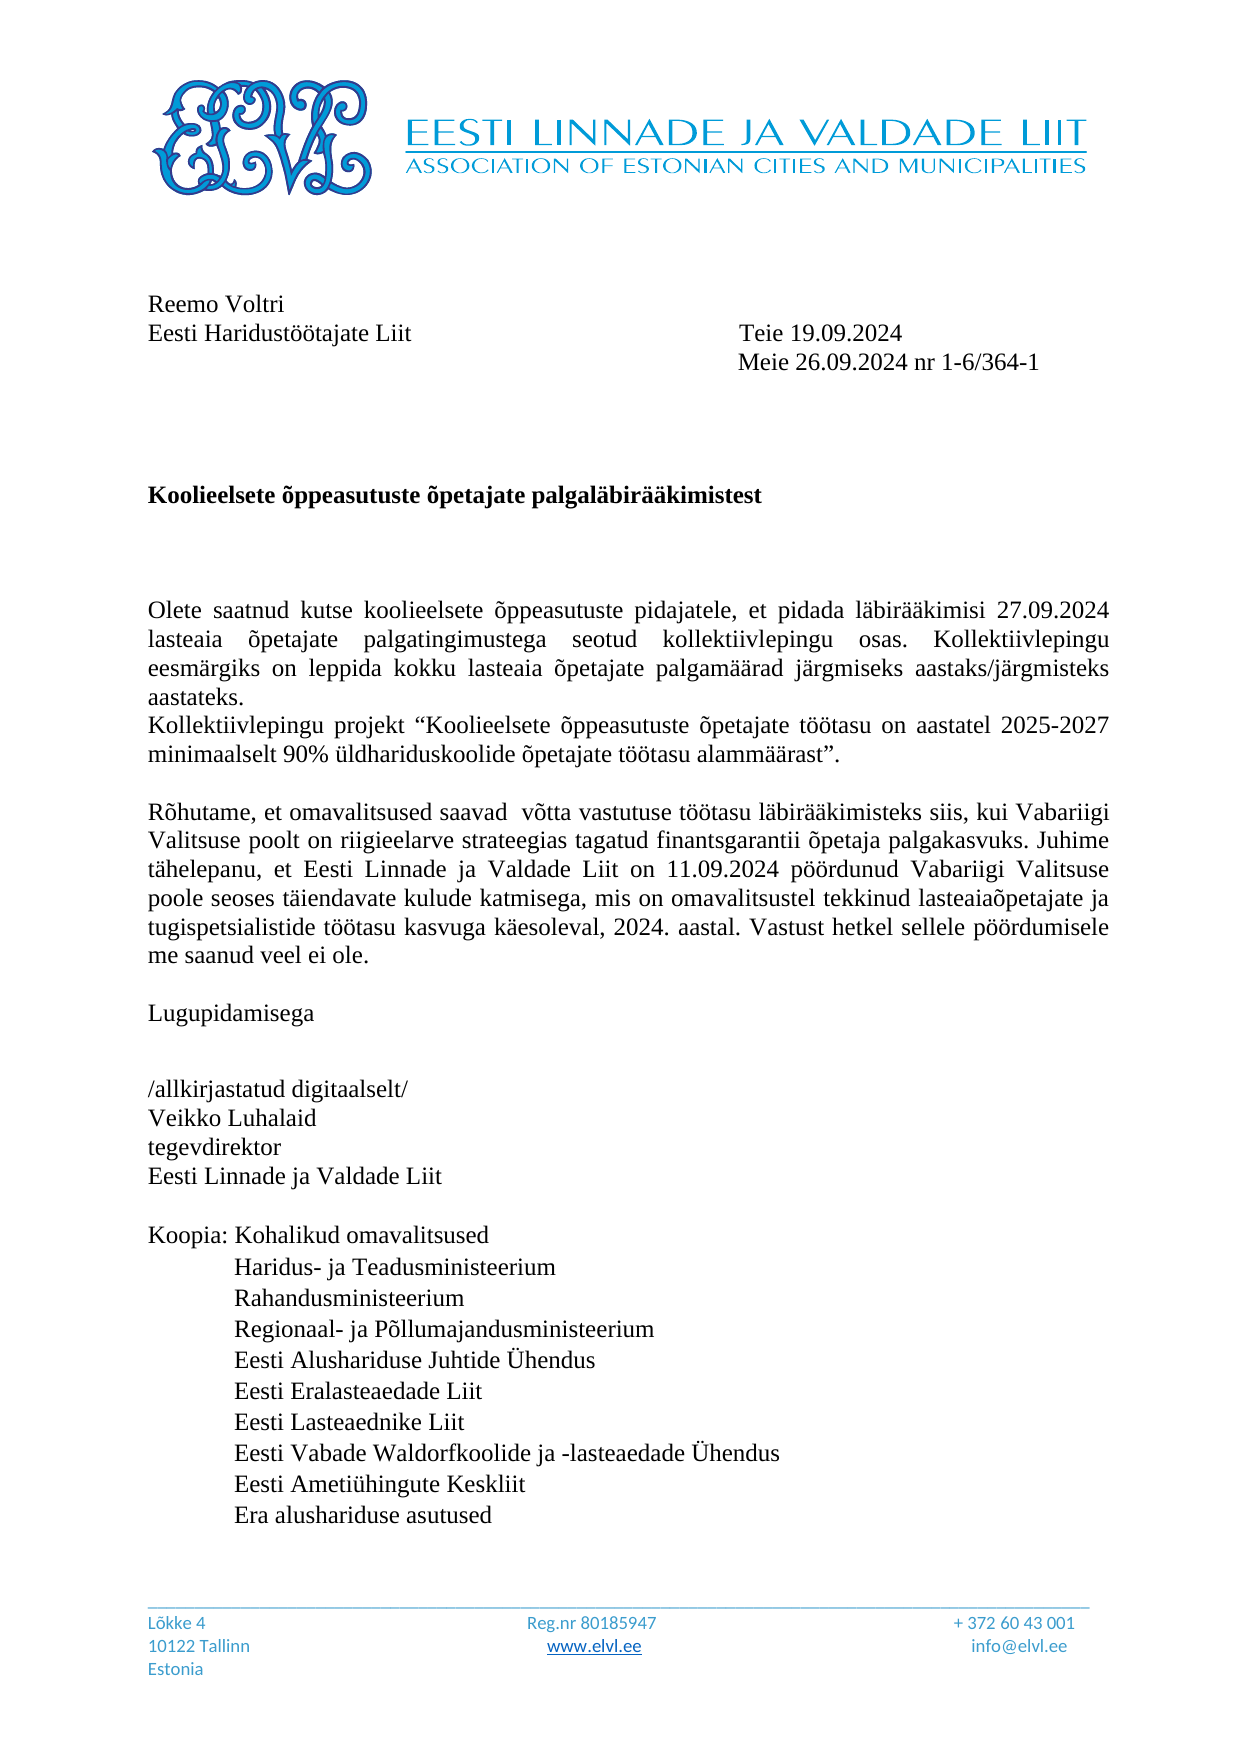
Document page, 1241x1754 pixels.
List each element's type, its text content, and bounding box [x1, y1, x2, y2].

text Haridus- ja Teadusministeerium [221, 1252, 1110, 1280]
text Kollektiivlepingu projekt “Koolieelsete õppeasutuste õpetajate töötasu on aastatel 2025-2027 minimaalselt 90% üldhariduskoolide õpetajate töötasu alammäärast”. [148, 711, 1110, 768]
text Eesti Vabade Waldorfkoolide ja -lasteaedade Ühendus [148, 1438, 1110, 1467]
text Regionaal- ja Põllumajandusministeerium [221, 1314, 1110, 1342]
text Koolieelsete õppeasutuste õpetajate palgaläbirääkimistest [148, 481, 1110, 509]
text tegevdirektor [148, 1132, 1110, 1161]
text /allkirjastatud digitaalselt/ [148, 1074, 1110, 1103]
text Olete saatnud kutse koolieelsete õppeasutuste pidajatele, et pidada läbirääkimisi 27.09.2024 lasteaia õpetajate palgatingimustega seotud kollektiivlepingu osas. Kollektiivlepingu eesmärgiks on leppida kokku lasteaia õpetajate palgamäärad järgmiseks aastaks/järgmisteks aastateks. [148, 596, 1110, 711]
text Veikko Luhalaid [148, 1103, 1110, 1132]
text Eesti Haridustöötajate Liit Teie 19.09.2024 [148, 318, 1110, 347]
text Rahandusministeerium [221, 1283, 1110, 1311]
text Reemo Voltri [148, 289, 1110, 318]
text Rõhutame, et omavalitsused saavad võtta vastutuse töötasu läbirääkimisteks siis, kui Vabariigi Valitsuse poolt on riigieelarve strateegias tagatud finantsgarantii õpetaja palgakasvuks. Juhime tähelepanu, et Eesti Linnade ja Valdade Liit on 11.09.2024 pöördunud Vabariigi Valitsuse poole seoses täiendavate kulude katmisega, mis on omavalitsustel tekkinud lasteaiaõpetajate ja tugispetsialistide töötasu kasvuga käesoleval, 2024. aastal. Vastust hetkel sellele pöördumisele me saanud veel ei ole. [148, 797, 1110, 969]
text Era alushariduse asutused [148, 1500, 1110, 1529]
text Meie 26.09.2024 nr 1-6/364-1 [148, 347, 1110, 375]
text Lugupidamisega [148, 998, 1110, 1027]
text Eesti Lasteaednike Liit [148, 1407, 1110, 1436]
text Koopia: Kohalikud omavalitsused [148, 1221, 1110, 1249]
text Eesti Alushariduse Juhtide Ühendus [148, 1345, 1110, 1373]
text Eesti Ametiühingute Keskliit [148, 1469, 1110, 1498]
text Eesti Eralasteaedade Liit [148, 1376, 1110, 1404]
text Eesti Linnade ja Valdade Liit [148, 1161, 1110, 1189]
